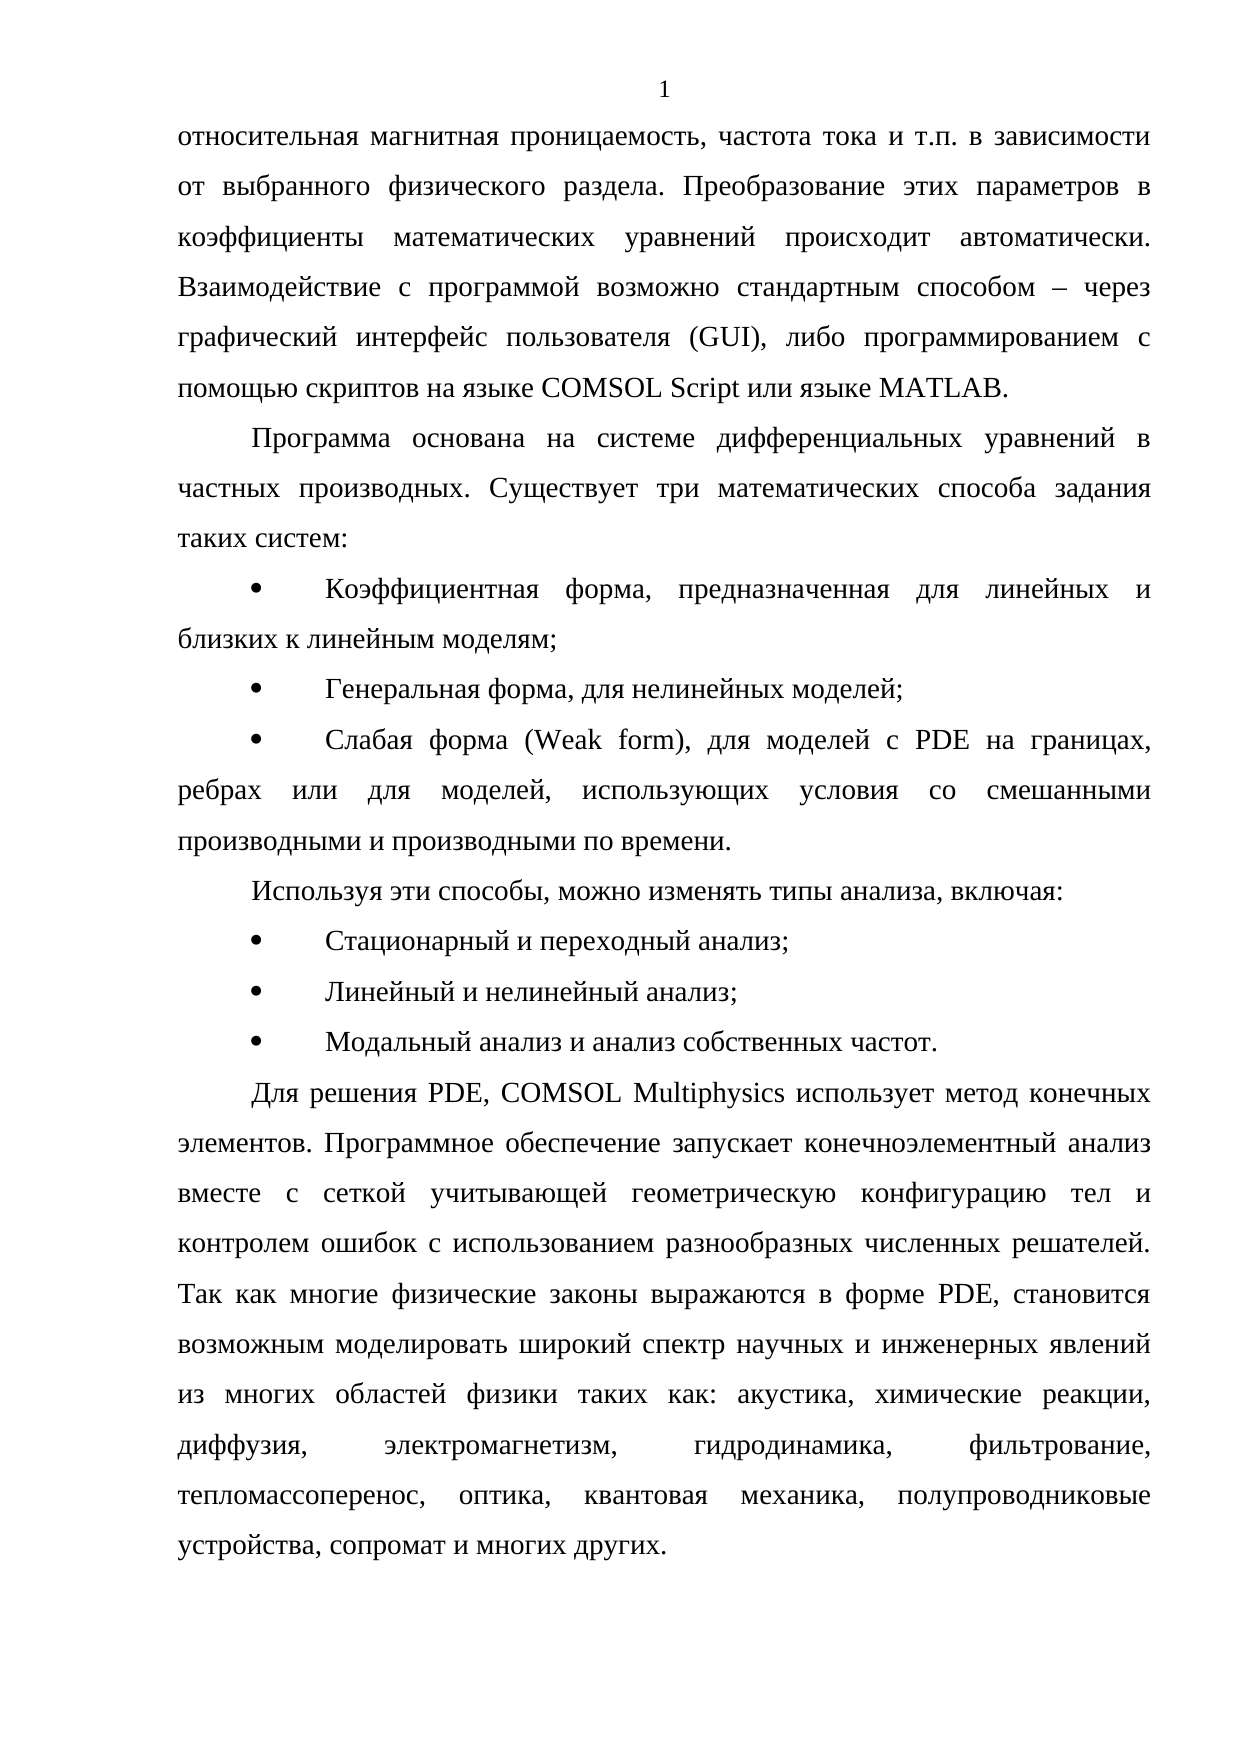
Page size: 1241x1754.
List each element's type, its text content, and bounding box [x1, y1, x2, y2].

list Стационарный и переходный анализ; [177, 923, 1152, 957]
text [177, 118, 1152, 403]
text Программа основана на системе дифференциальных уравнений в частных производных. Существует три математических способа задания таких систем: [177, 420, 1152, 554]
list Линейный и нелинейный анализ; [177, 974, 1152, 1007]
list Модальный анализ и анализ собственных частот. [177, 1024, 1152, 1058]
list Генеральная форма, для нелинейных моделей; [177, 672, 1152, 705]
list Коэффициентная форма, предназначенная для линейных и близких к линейным моделям; [177, 571, 1152, 655]
list Слабая форма (Weak form), для моделей с PDE на границах, ребрах или для моделей, использующих условия со смешанными производными и производными по времени. [177, 722, 1152, 856]
text Используя эти способы, можно изменять типы анализа, включая: [177, 873, 1152, 907]
text Для решения PDE, COMSOL Multiphysics использует метод конечных элементов. Программное обеспечение запускает конечноэлементный анализ вместе с сеткой учитывающей геометрическую конфигурацию тел и контролем ошибок с использованием разнообразных численных решателей. Так как многие физические законы выражаются в форме PDE, становится возможным моделировать широкий спектр научных и инженерных явлений из многих областей физики таких как: акустика, химические реакции, диффузия, электромагнетизм, гидродинамика, фильтрование, тепломассоперенос, оптика, квантовая механика, полупроводниковые устройства, сопромат и многих других. [177, 1075, 1152, 1561]
